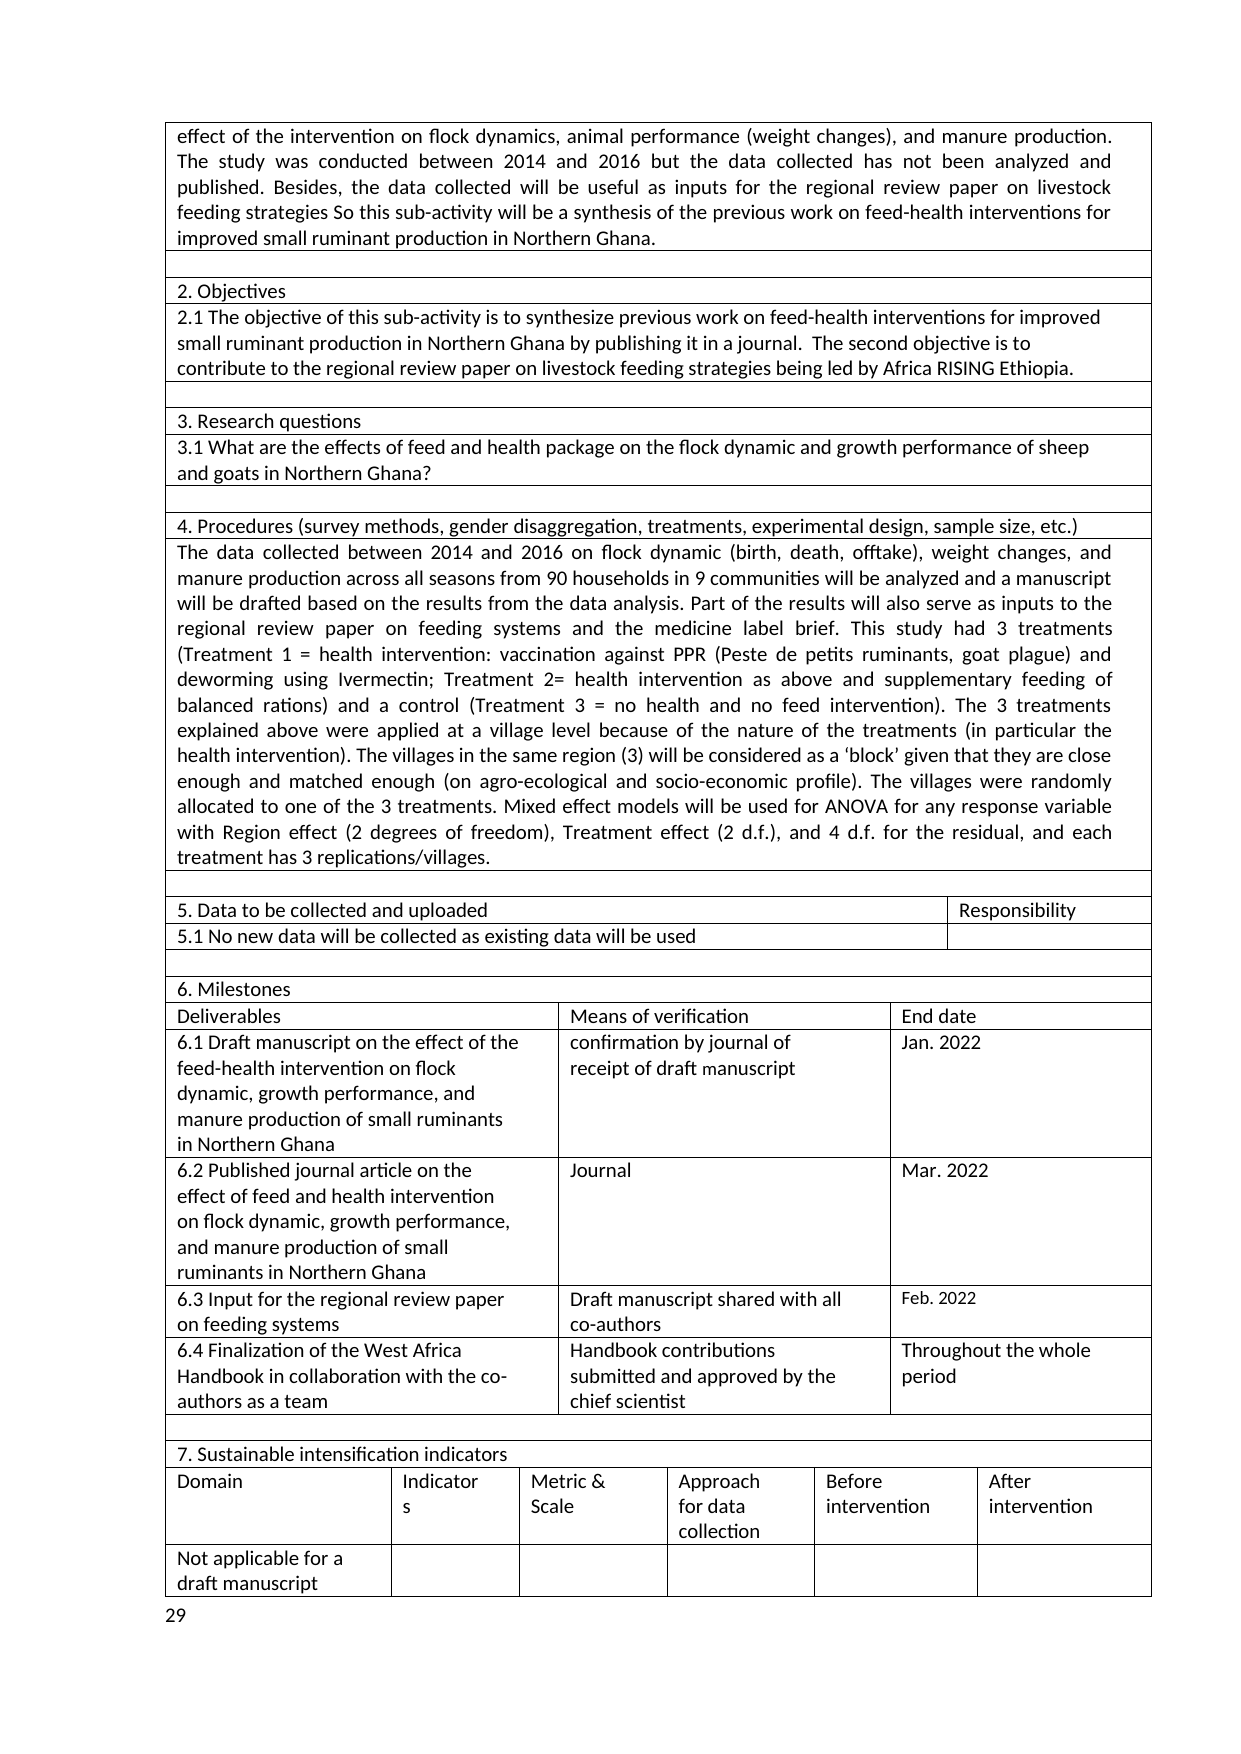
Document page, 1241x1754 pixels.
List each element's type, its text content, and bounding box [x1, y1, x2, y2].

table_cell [166, 123, 1151, 250]
table_cell 6.2 Published journal article on the effect of feed and health intervention on flock dynamic, growth performance, and manure production of small ruminants in Northern Ghana [166, 1158, 558, 1285]
table_cell 4. Procedures (survey methods, gender disaggregation, treatments, experimental design, sample size, etc.) [166, 513, 1151, 538]
table_cell Handbook contributions submitted and approved by the chief scientist [559, 1338, 890, 1414]
table_cell Throughout the whole period [891, 1338, 1151, 1414]
table_cell 6. Milestones [166, 977, 1151, 1002]
table_cell [891, 1286, 1151, 1337]
table_cell [166, 1415, 1151, 1440]
table_cell 5.1 No new data will be collected as existing data will be used [166, 924, 947, 949]
table_cell [948, 924, 1151, 949]
table_cell [668, 1545, 814, 1596]
table_cell 7. Sustainable intensification indicators [166, 1441, 1151, 1467]
table_cell Deliverables [166, 1003, 558, 1028]
table_cell 3. Research questions [166, 408, 1151, 433]
table_cell Means of verification [559, 1003, 890, 1028]
table_cell [166, 382, 1151, 407]
table_cell [559, 1286, 890, 1337]
table_cell Before intervention [815, 1468, 977, 1544]
table_cell 6.3 Input for the regional review paper on feeding systems [166, 1286, 558, 1337]
table_cell 2. Objectives [166, 278, 1151, 303]
table_cell [166, 871, 1151, 896]
table_cell The data collected between 2014 and 2016 on flock dynamic (birth, death, offtake), weight changes, and manure production across all seasons from 90 households in 9 communities will be analyzed and a manuscript will be drafted based on the results from the data analysis. Part of the results will also serve as inputs to the regional review paper on feeding systems and the medicine label brief. This study had 3 treatments (Treatment 1 = health intervention: vaccination against PPR (Peste de petits ruminants, goat plague) and deworming using Ivermectin; Treatment 2= health intervention as above and supplementary feeding of balanced rations) and a control (Treatment 3 = no health and no feed intervention). The 3 treatments explained above were applied at a village level because of the nature of the treatments (in particular the health intervention). The villages in the same region (3) will be considered as a ‘block’ given that they are close enough and matched enough (on agro-ecological and socio-economic profile). The villages were randomly allocated to one of the 3 treatments. Mixed effect models will be used for ANOVA for any response variable with Region effect (2 degrees of freedom), Treatment effect (2 d.f.), and 4 d.f. for the residual, and each treatment has 3 replications/villages. [166, 539, 1151, 870]
table_cell [978, 1545, 1151, 1596]
table_cell 5. Data to be collected and uploaded [166, 897, 947, 923]
table_cell Jan. 2022 [891, 1030, 1151, 1157]
table_cell Journal [559, 1158, 890, 1285]
table_cell Approach for data collection [668, 1468, 814, 1544]
table_cell [520, 1545, 667, 1596]
table_cell After intervention [978, 1468, 1151, 1544]
table_cell Metric & Scale [520, 1468, 667, 1544]
table_cell [166, 251, 1151, 277]
table_cell Mar. 2022 [891, 1158, 1151, 1285]
table_cell 6.4 Finalization of the West Africa Handbook in collaboration with the co-authors as a team [166, 1338, 558, 1414]
table_cell [166, 486, 1151, 512]
table_cell 3.1 What are the effects of feed and health package on the flock dynamic and growth performance of sheep and goats in Northern Ghana? [166, 435, 1151, 485]
table_cell Responsibility [948, 897, 1151, 923]
table_cell [815, 1545, 977, 1596]
table_cell 6.1 Draft manuscript on the effect of the feed-health intervention on flock dynamic, growth performance, and manure production of small ruminants in Northern Ghana [166, 1030, 558, 1157]
table_cell [392, 1545, 519, 1596]
table_cell End date [891, 1003, 1151, 1028]
table_cell [166, 950, 1151, 976]
table_cell Domain [166, 1468, 391, 1544]
table_cell 2.1 The objective of this sub-activity is to synthesize previous work on feed-health interventions for improved small ruminant production in Northern Ghana by publishing it in a journal. The second objective is to contribute to the regional review paper on livestock feeding strategies being led by Africa RISING Ethiopia. [166, 304, 1151, 381]
table_cell Not applicable for a draft manuscript [166, 1545, 391, 1596]
table_cell manuscript [559, 1030, 890, 1157]
table_cell Indicators [392, 1468, 519, 1544]
